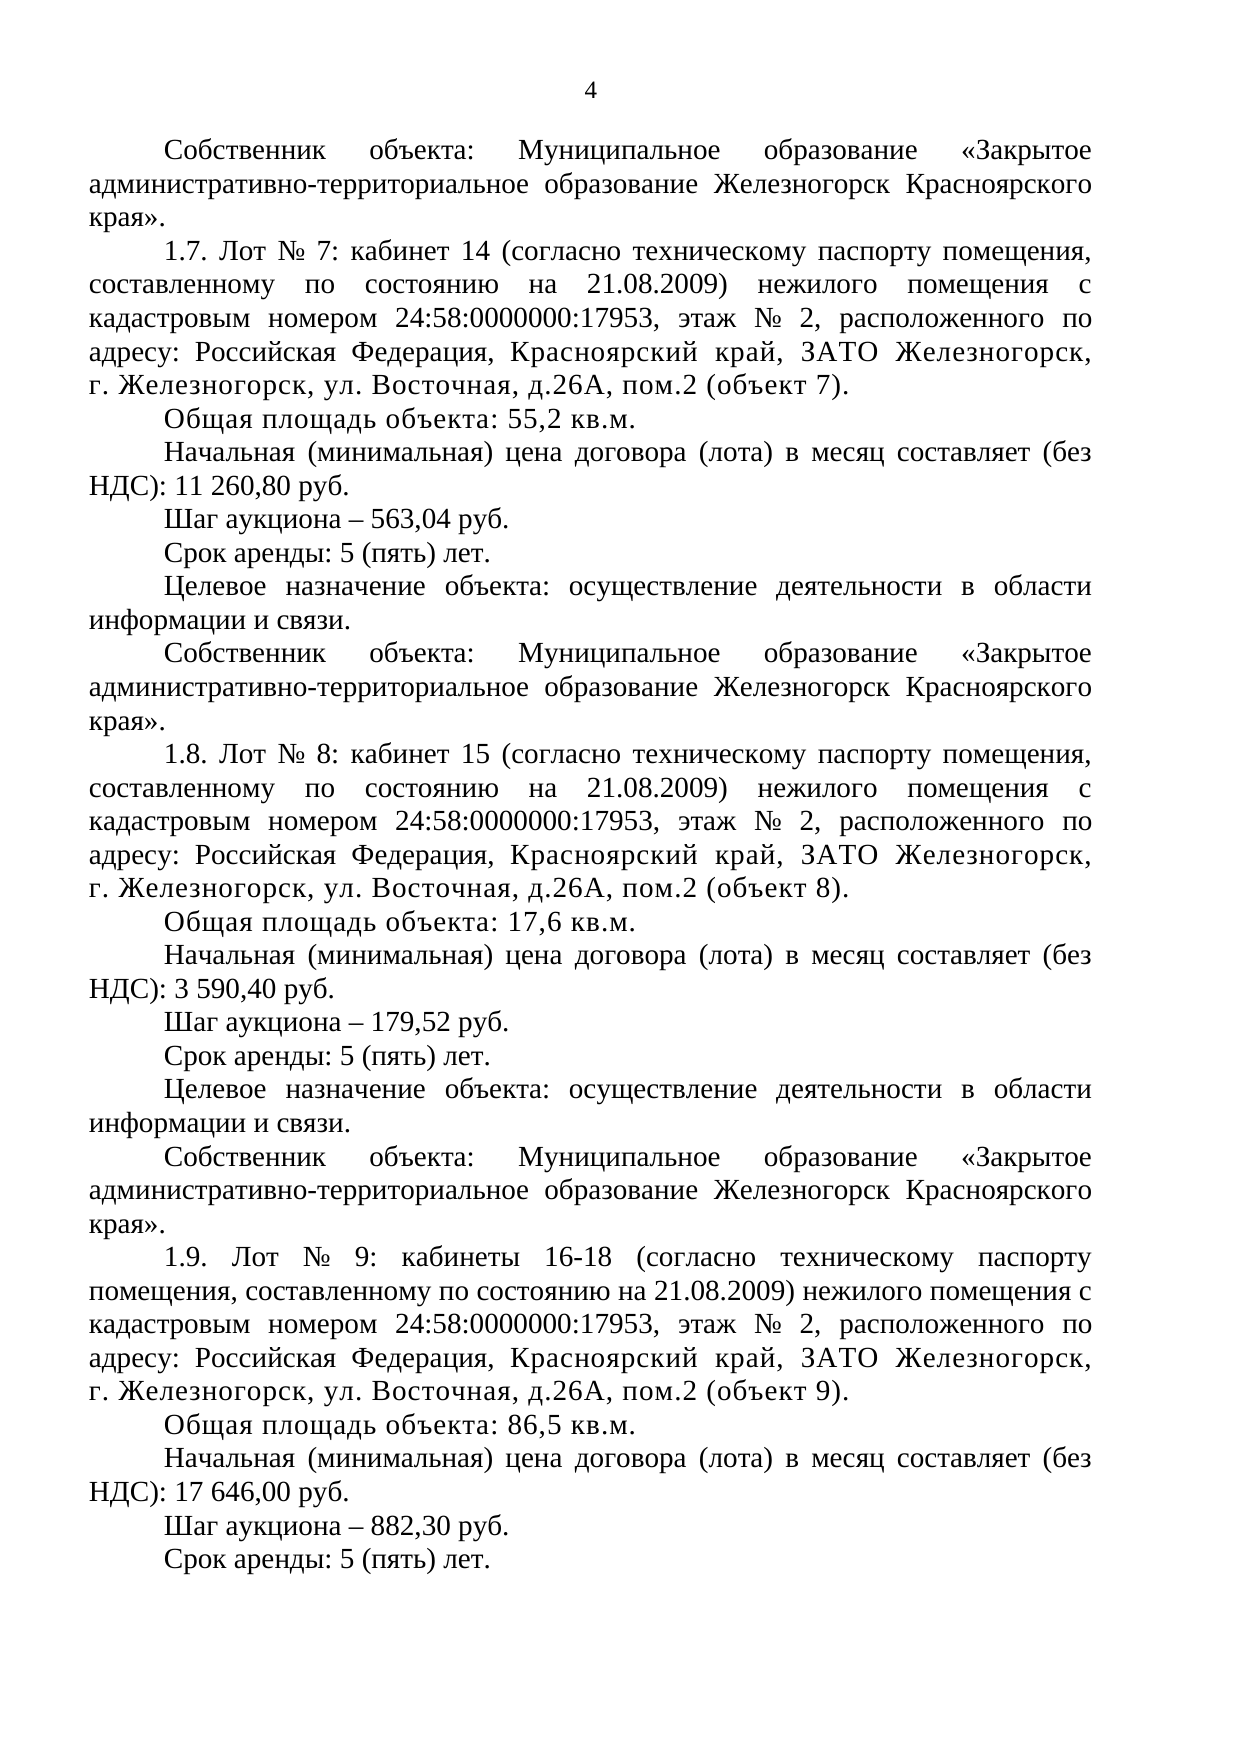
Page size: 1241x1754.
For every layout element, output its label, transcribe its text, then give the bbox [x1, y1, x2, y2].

text 1.9. Лот № 9: кабинеты 16-18 (согласно техническому паспорту помещения, составленному по состоянию на 21.08.2009) нежилого помещения с кадастровым номером 24:58:0000000:17953, этаж № 2, расположенного по адресу: Российская Федерация, Красноярский край, ЗАТО Железногорск, г. Железногорск, ул. Восточная, д.26А, пом.2 (объект 9). [89, 1239, 1092, 1407]
text Шаг аукциона – 563,04 руб. [89, 501, 1092, 535]
text Срок аренды: 5 (пять) лет. [89, 1541, 1092, 1575]
text Начальная (минимальная) цена договора (лота) в месяц составляет (без НДС): 3 590,40 руб. [89, 937, 1092, 1004]
text Шаг аукциона – 179,52 руб. [89, 1004, 1092, 1038]
text Срок аренды: 5 (пять) лет. [89, 1038, 1092, 1072]
text 1.7. Лот № 7: кабинет 14 (согласно техническому паспорту помещения, составленному по состоянию на 21.08.2009) нежилого помещения с кадастровым номером 24:58:0000000:17953, этаж № 2, расположенного по адресу: Российская Федерация, Красноярский край, ЗАТО Железногорск, г. Железногорск, ул. Восточная, д.26А, пом.2 (объект 7). [89, 233, 1092, 401]
text Собственник объекта: Муниципальное образование «Закрытое административно-территориальное образование Железногорск Красноярского края». [89, 636, 1092, 736]
text Собственник объекта: Муниципальное образование «Закрытое административно-территориальное образование Железногорск Красноярского края». [89, 1139, 1092, 1239]
text Целевое назначение объекта: осуществление деятельности в области информации и связи. [89, 1072, 1092, 1139]
text Общая площадь объекта: 55,2 кв.м. [89, 401, 1092, 434]
text Срок аренды: 5 (пять) лет. [89, 535, 1092, 568]
text Общая площадь объекта: 17,6 кв.м. [89, 904, 1092, 937]
text Собственник объекта: Муниципальное образование «Закрытое административно-территориальное образование Железногорск Красноярского края». [89, 132, 1092, 233]
text Целевое назначение объекта: осуществление деятельности в области информации и связи. [89, 568, 1092, 636]
text Шаг аукциона – 882,30 руб. [89, 1508, 1092, 1541]
text 1.8. Лот № 8: кабинет 15 (согласно техническому паспорту помещения, составленному по состоянию на 21.08.2009) нежилого помещения с кадастровым номером 24:58:0000000:17953, этаж № 2, расположенного по адресу: Российская Федерация, Красноярский край, ЗАТО Железногорск, г. Железногорск, ул. Восточная, д.26А, пом.2 (объект 8). [89, 736, 1092, 904]
text Общая площадь объекта: 86,5 кв.м. [89, 1407, 1092, 1441]
text Начальная (минимальная) цена договора (лота) в месяц составляет (без НДС): 17 646,00 руб. [89, 1441, 1092, 1508]
text Начальная (минимальная) цена договора (лота) в месяц составляет (без НДС): 11 260,80 руб. [89, 434, 1092, 501]
